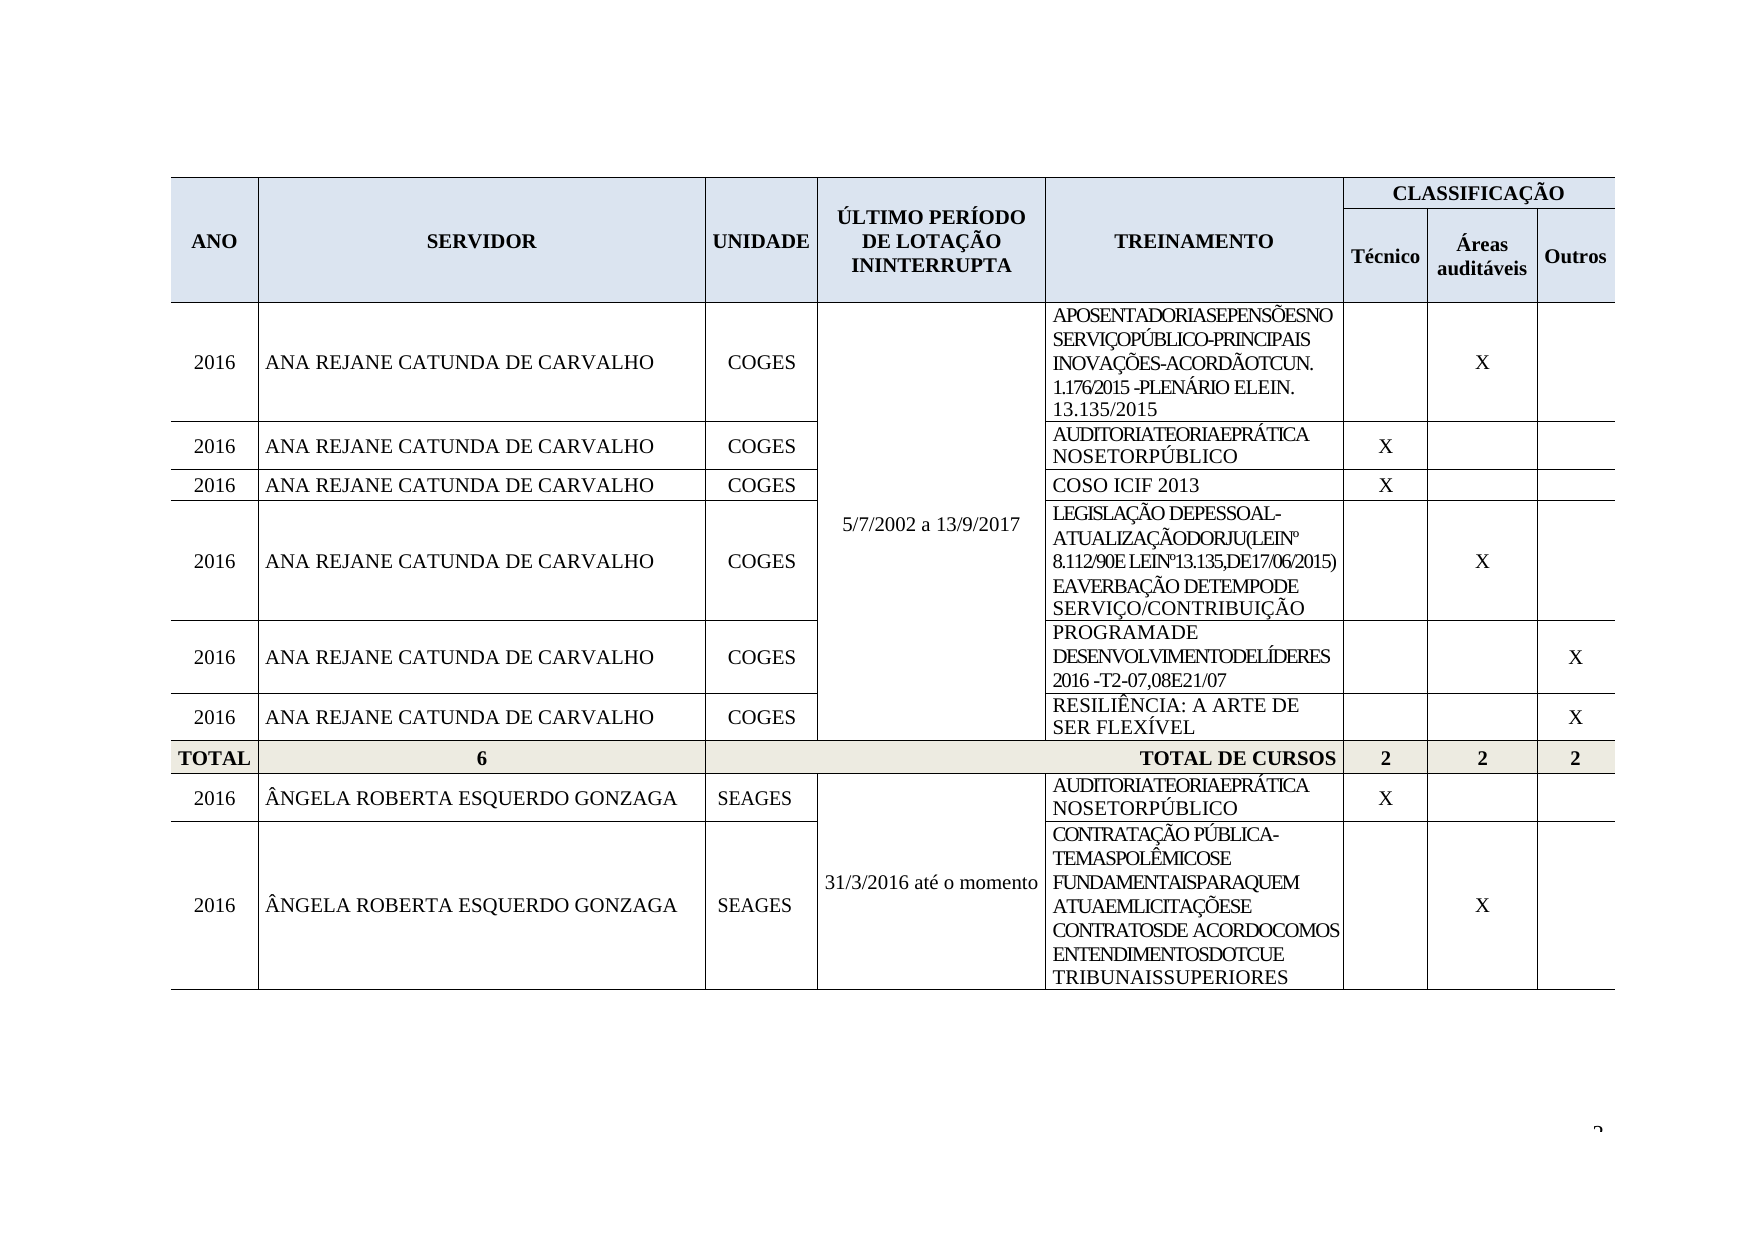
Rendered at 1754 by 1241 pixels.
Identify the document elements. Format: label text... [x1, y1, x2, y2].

table_header ANO [171, 178, 258, 302]
table_cell AUDITORIATEORIAEPRÁTICA NOSETORPÚBLICO [1046, 774, 1343, 821]
table_cell 31/3/2016 até o momento [818, 774, 1045, 989]
table_cell [1538, 774, 1615, 821]
table_cell COGES [706, 303, 817, 421]
table_cell [1344, 822, 1427, 989]
table_cell SEAGES [706, 822, 817, 989]
table_cell ANA REJANE CATUNDA DE CARVALHO [259, 422, 705, 469]
table_cell [1538, 470, 1615, 500]
table_cell 2016 [171, 422, 258, 469]
table_cell TOTAL [171, 741, 258, 773]
table_cell 2016 [171, 822, 258, 989]
table_cell [1428, 470, 1537, 500]
table_cell 2016 [171, 501, 258, 620]
table_cell AUDITORIATEORIAEPRÁTICA NOSETORPÚBLICO [1046, 422, 1343, 469]
table_cell 5/7/2002 a 13/9/2017 [818, 303, 1045, 740]
table_cell COGES [706, 422, 817, 469]
table_cell COGES [706, 621, 817, 692]
table_cell COGES [706, 470, 817, 500]
table_header CLASSIFICAÇÃO [1344, 178, 1615, 208]
table_cell CONTRATAÇÃO PÚBLICA- TEMASPOLÊMICOSE FUNDAMENTAISPARAQUEM ATUAEMLICITAÇÕESE CONTRATOSDE ACORDOCOMOS ENTENDIMENTOSDOTCUE TRIBUNAISSUPERIORES [1046, 822, 1343, 989]
table_cell X [1538, 694, 1615, 740]
table_cell [1538, 422, 1615, 469]
table_cell [1538, 303, 1615, 421]
table_cell [1344, 501, 1427, 620]
table_cell X [1428, 822, 1537, 989]
table_cell 2016 [171, 694, 258, 740]
table_cell [1428, 774, 1537, 821]
table_cell ÂNGELA ROBERTA ESQUERDO GONZAGA [259, 774, 705, 821]
table_cell [1344, 621, 1427, 692]
table_cell ANA REJANE CATUNDA DE CARVALHO [259, 501, 705, 620]
table_cell 2 [1538, 741, 1615, 773]
table_cell Outros [1538, 209, 1615, 302]
table_cell [1344, 694, 1427, 740]
table_cell PROGRAMADE DESENVOLVIMENTODELÍDERES 2016 -T2-07,08E21/07 [1046, 621, 1343, 692]
table_cell [1538, 501, 1615, 620]
table_cell SEAGES [706, 774, 817, 821]
table_cell TOTAL DE CURSOS [706, 741, 1343, 773]
table_cell RESILIÊNCIA: A ARTE DE SER FLEXÍVEL [1046, 694, 1343, 740]
table_header UNIDADE [706, 178, 817, 302]
table_cell Técnico [1344, 209, 1427, 302]
table_cell 2016 [171, 470, 258, 500]
table_cell COGES [706, 694, 817, 740]
table_cell 6 [259, 741, 705, 773]
table_cell COGES [706, 501, 817, 620]
table_cell X [1344, 774, 1427, 821]
table_cell ÂNGELA ROBERTA ESQUERDO GONZAGA [259, 822, 705, 989]
table_cell ANA REJANE CATUNDA DE CARVALHO [259, 303, 705, 421]
table_cell COSO ICIF 2013 [1046, 470, 1343, 500]
table_cell ANA REJANE CATUNDA DE CARVALHO [259, 694, 705, 740]
table_cell X [1344, 470, 1427, 500]
table_header ÚLTIMO PERÍODO DE LOTAÇÃO ININTERRUPTA [818, 178, 1045, 302]
table_cell [1344, 303, 1427, 421]
table_cell [1428, 621, 1537, 692]
table_header TREINAMENTO [1046, 178, 1343, 302]
table_cell ANA REJANE CATUNDA DE CARVALHO [259, 470, 705, 500]
table_cell 2016 [171, 774, 258, 821]
table_cell X [1344, 422, 1427, 469]
table_cell 2 [1428, 741, 1537, 773]
table_cell LEGISLAÇÃO DEPESSOAL- ATUALIZAÇÃODORJU(LEINº 8.112/90E LEINº13.135,DE17/06/2015) EAVERBAÇÃO DETEMPODE SERVIÇO/CONTRIBUIÇÃO [1046, 501, 1343, 620]
table_cell 2016 [171, 303, 258, 421]
table_cell Áreas auditáveis [1428, 209, 1537, 302]
table_cell [1428, 422, 1537, 469]
table_cell X [1428, 303, 1537, 421]
table_cell X [1538, 621, 1615, 692]
table_cell 2 [1344, 741, 1427, 773]
table_header SERVIDOR [259, 178, 705, 302]
table_cell APOSENTADORIASEPENSÕESNO SERVIÇOPÚBLICO-PRINCIPAIS INOVAÇÕES-ACORDÃOTCUN. 1.176/2015 -PLENÁRIO ELEIN. 13.135/2015 [1046, 303, 1343, 421]
table_cell [1538, 822, 1615, 989]
table_cell [1428, 694, 1537, 740]
table_cell ANA REJANE CATUNDA DE CARVALHO [259, 621, 705, 692]
table_cell X [1428, 501, 1537, 620]
table_cell 2016 [171, 621, 258, 692]
